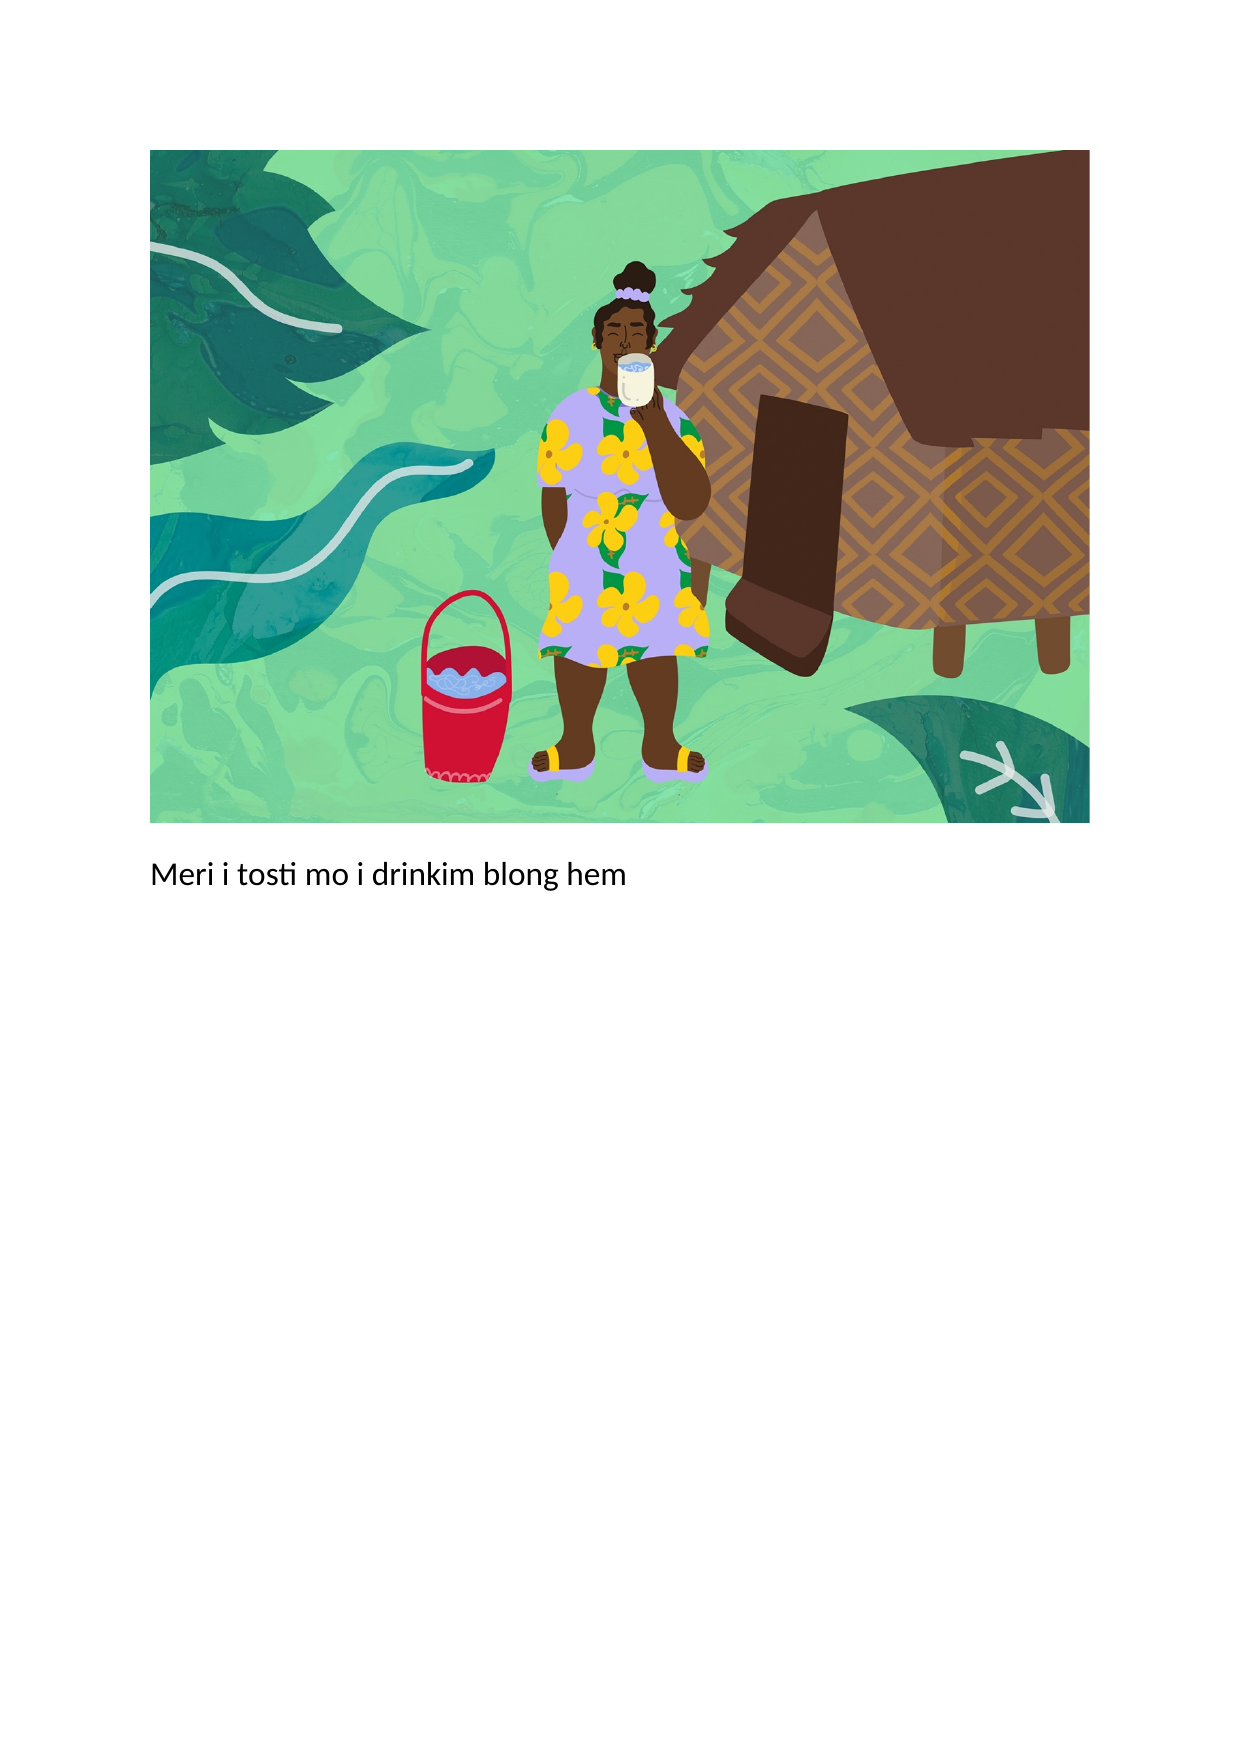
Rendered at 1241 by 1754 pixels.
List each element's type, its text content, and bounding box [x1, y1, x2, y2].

picture [150, 150, 1090, 823]
text Meri i tosti mo i drinkim blong hem [150, 853, 1090, 894]
